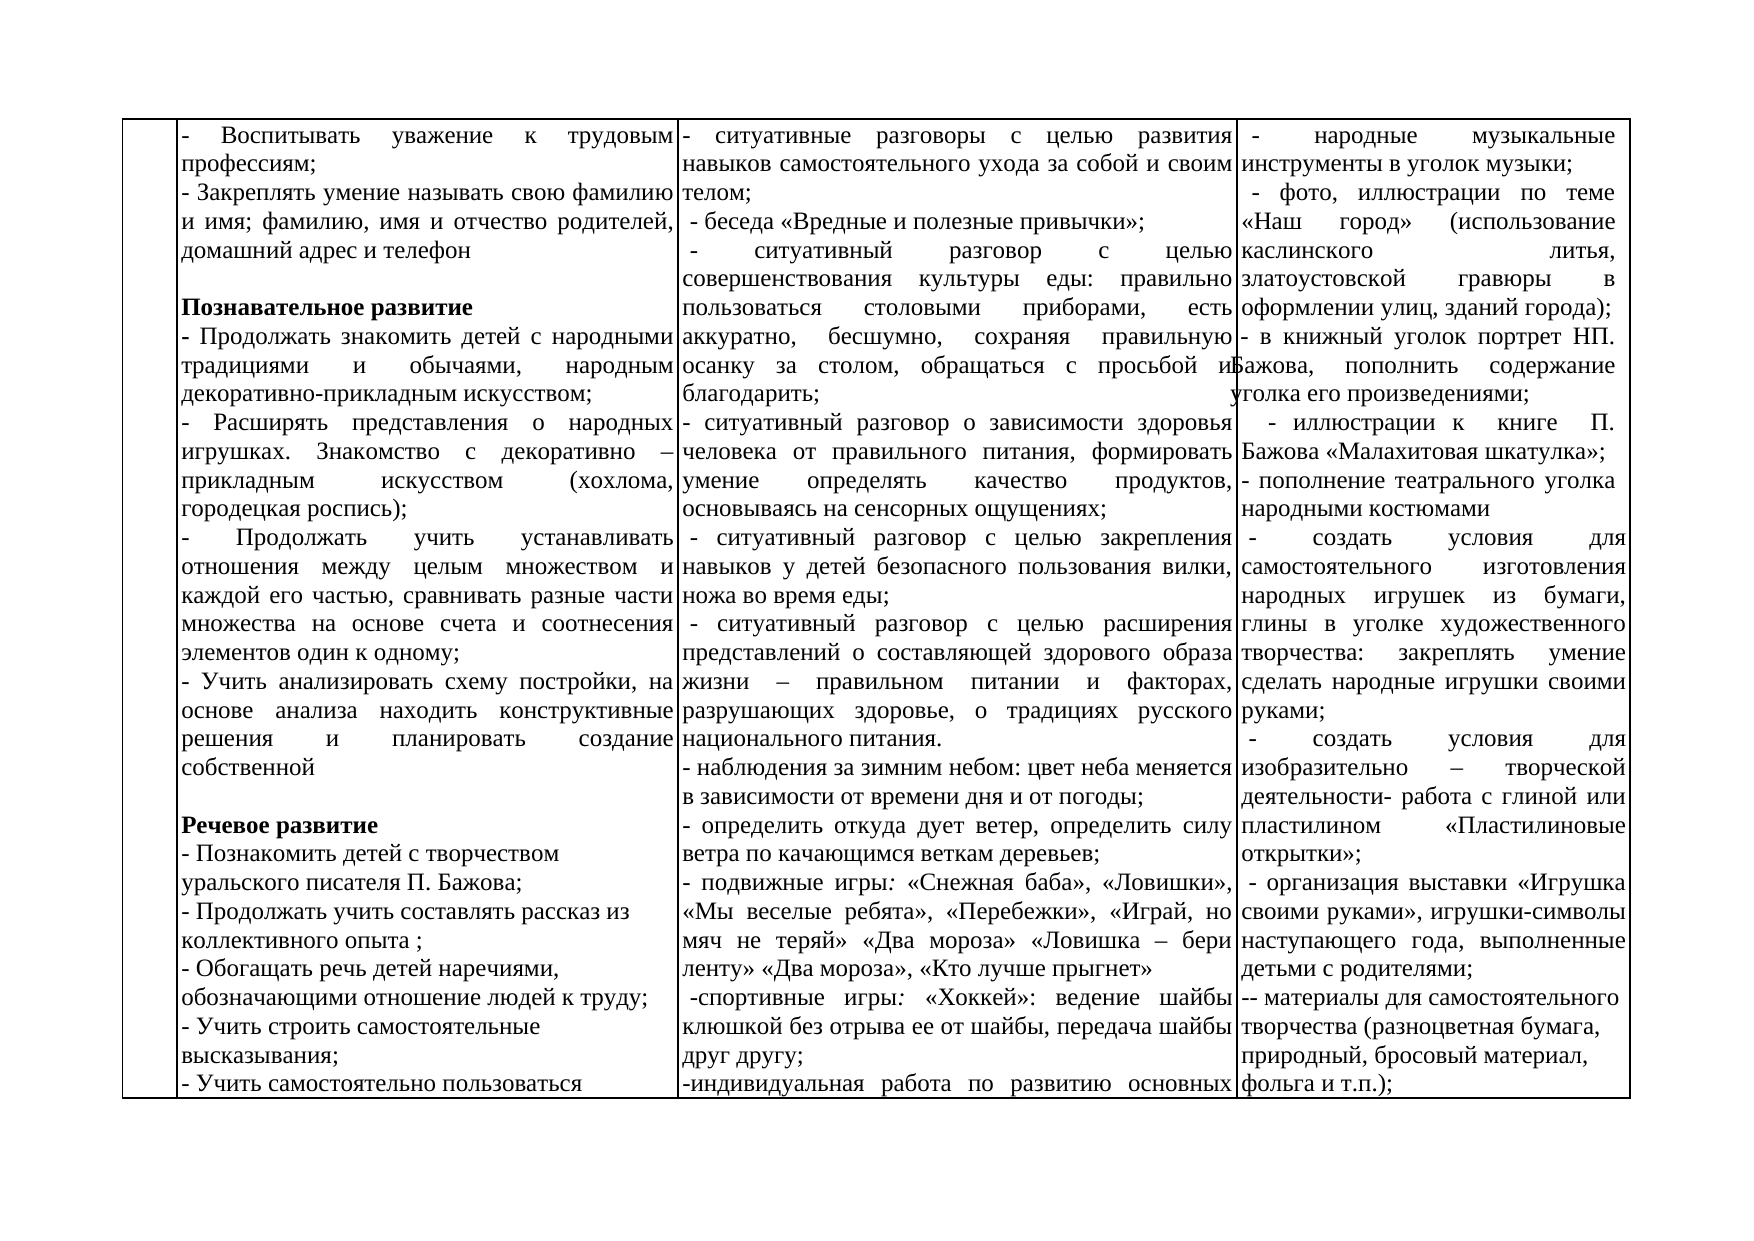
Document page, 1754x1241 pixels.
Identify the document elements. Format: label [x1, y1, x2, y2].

table_cell [1238, 120, 1629, 1097]
table_cell [178, 120, 677, 1097]
table_cell [123, 120, 176, 1097]
table_cell [679, 120, 1236, 1097]
